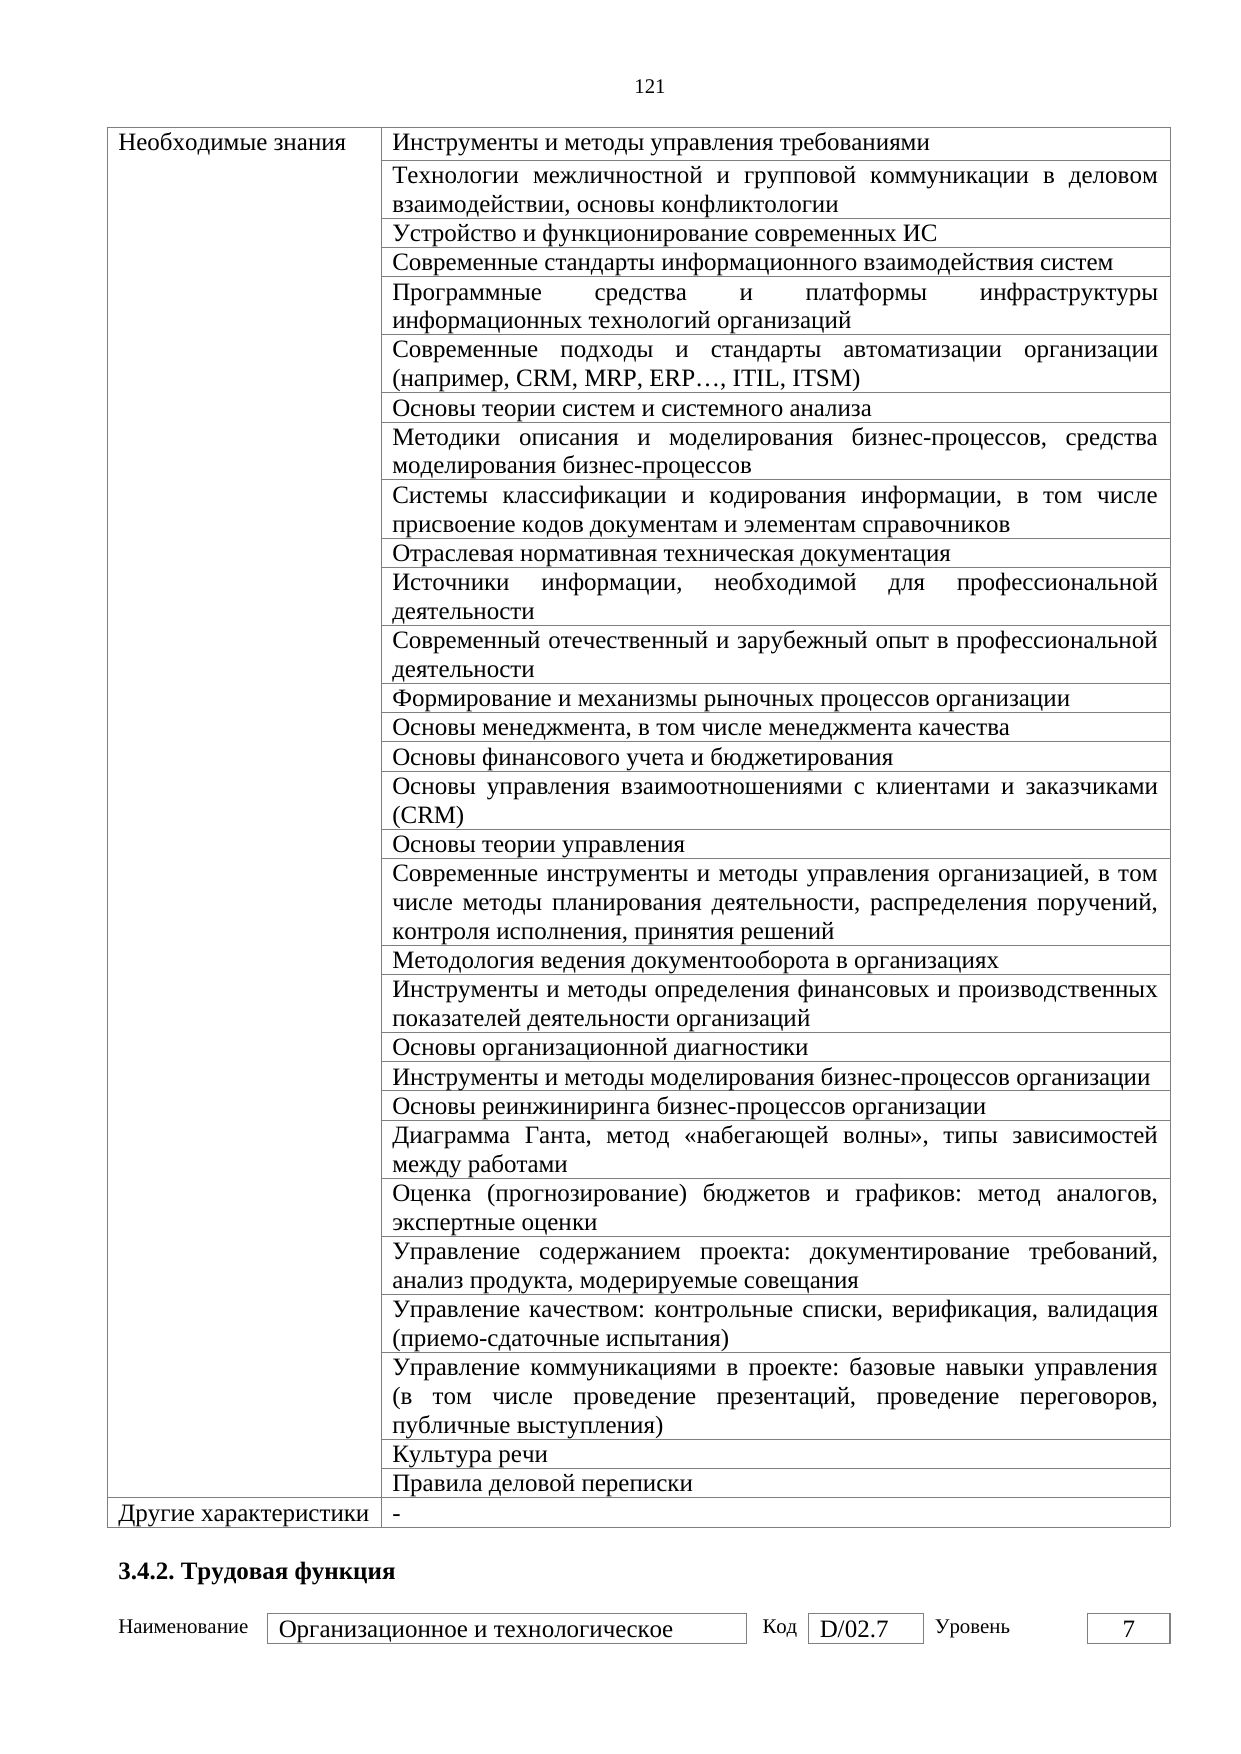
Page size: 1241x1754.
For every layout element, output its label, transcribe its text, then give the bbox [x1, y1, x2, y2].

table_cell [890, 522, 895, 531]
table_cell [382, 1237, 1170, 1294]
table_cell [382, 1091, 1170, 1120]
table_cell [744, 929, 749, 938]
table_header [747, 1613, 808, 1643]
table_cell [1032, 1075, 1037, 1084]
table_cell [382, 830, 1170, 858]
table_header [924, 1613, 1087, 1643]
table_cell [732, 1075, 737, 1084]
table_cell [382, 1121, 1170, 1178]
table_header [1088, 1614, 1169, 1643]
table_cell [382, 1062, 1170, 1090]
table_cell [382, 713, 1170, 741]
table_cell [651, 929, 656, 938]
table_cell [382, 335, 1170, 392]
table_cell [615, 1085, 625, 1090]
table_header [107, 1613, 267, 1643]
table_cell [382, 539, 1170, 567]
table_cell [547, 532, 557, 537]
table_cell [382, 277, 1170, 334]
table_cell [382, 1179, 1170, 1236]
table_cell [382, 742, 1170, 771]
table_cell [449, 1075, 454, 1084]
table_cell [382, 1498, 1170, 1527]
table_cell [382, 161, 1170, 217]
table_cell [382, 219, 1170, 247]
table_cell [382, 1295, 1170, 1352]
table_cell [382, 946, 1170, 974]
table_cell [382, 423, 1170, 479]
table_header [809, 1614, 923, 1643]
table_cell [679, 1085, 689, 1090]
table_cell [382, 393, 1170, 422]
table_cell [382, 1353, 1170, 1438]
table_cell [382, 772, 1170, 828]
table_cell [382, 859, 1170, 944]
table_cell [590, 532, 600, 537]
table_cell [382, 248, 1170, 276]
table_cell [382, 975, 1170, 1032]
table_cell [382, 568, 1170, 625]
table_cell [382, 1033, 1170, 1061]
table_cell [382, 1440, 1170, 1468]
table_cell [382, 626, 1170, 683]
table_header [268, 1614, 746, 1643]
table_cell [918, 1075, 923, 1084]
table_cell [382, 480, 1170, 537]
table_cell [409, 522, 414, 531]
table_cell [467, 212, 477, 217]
subtitle 3.4.2. Трудовая функция [118, 1556, 1181, 1584]
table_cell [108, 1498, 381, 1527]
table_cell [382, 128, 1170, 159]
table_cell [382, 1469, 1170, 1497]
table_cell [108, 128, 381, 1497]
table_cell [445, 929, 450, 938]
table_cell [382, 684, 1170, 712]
